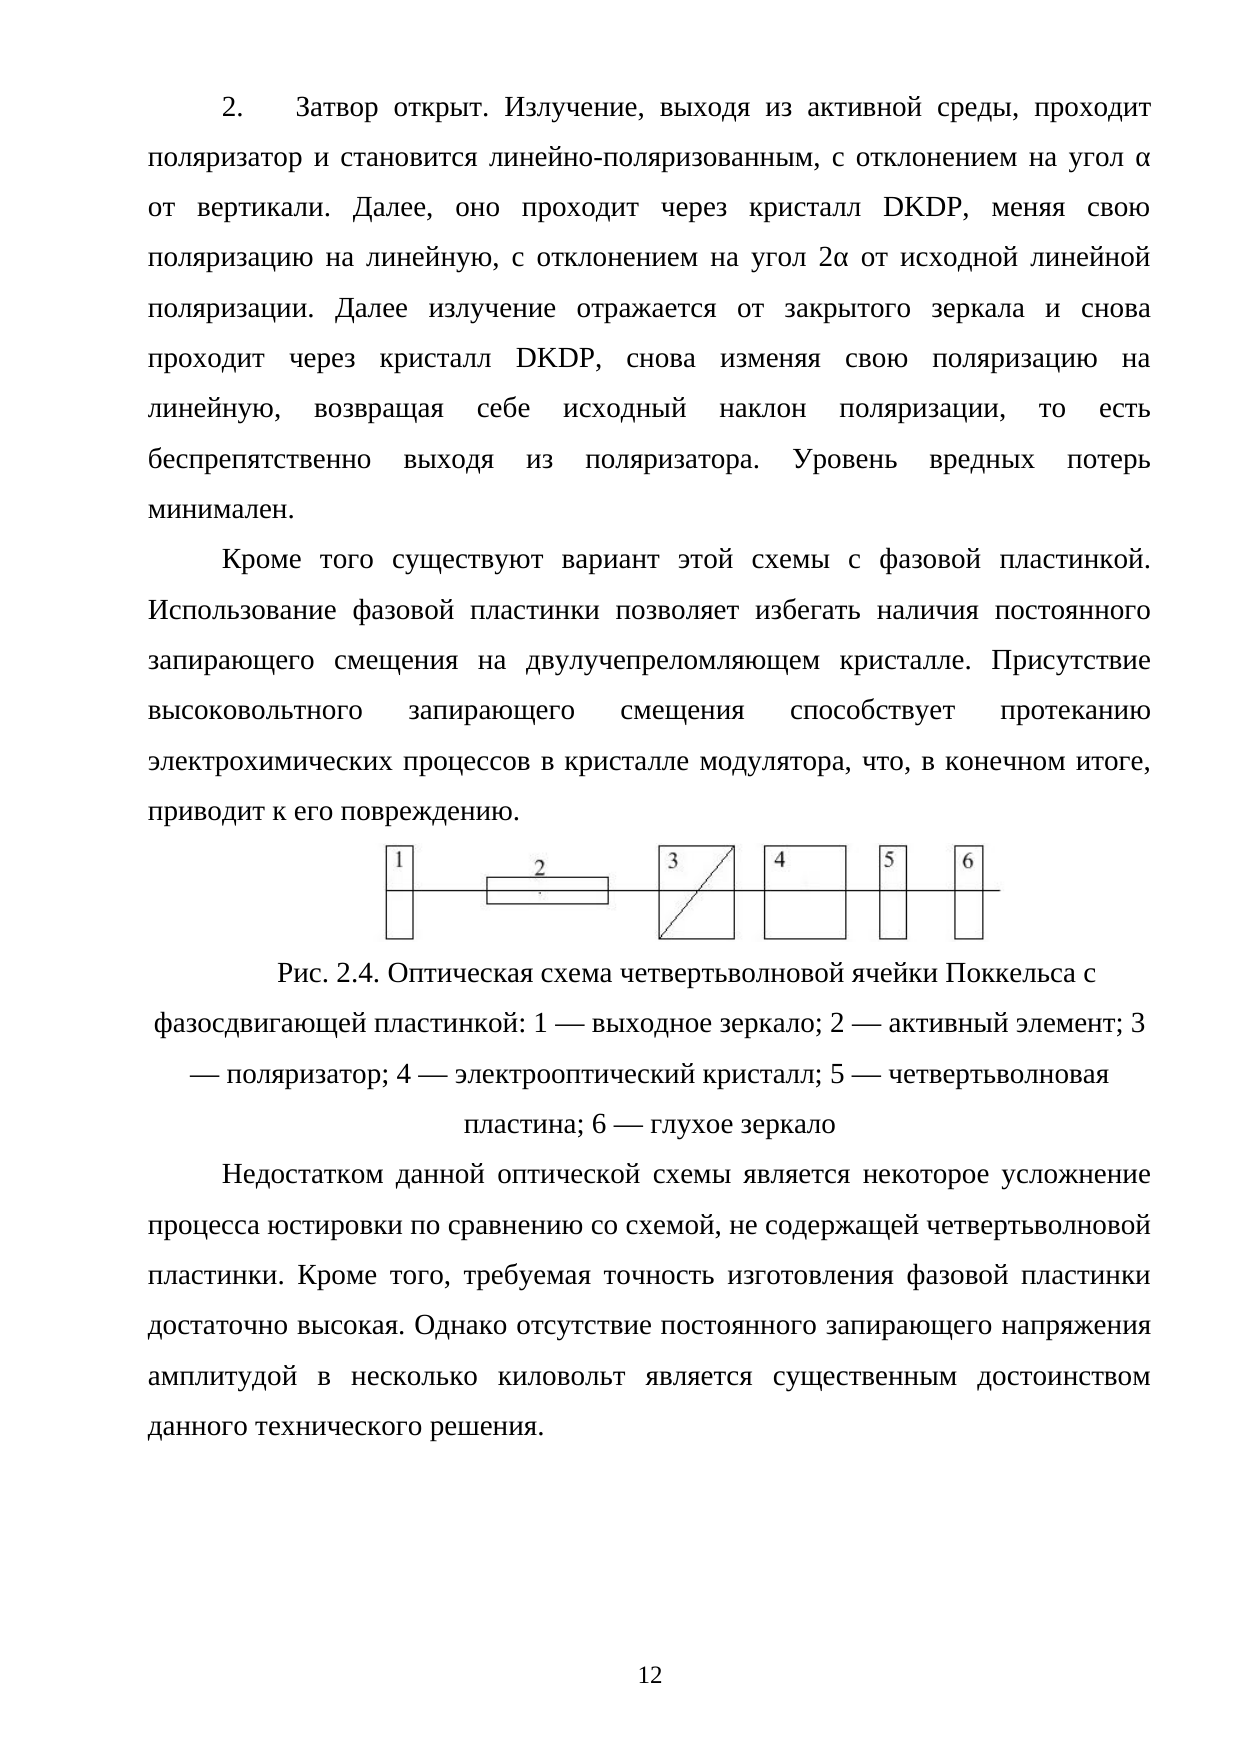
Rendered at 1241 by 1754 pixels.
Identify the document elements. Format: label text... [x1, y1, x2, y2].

text Рис. 2.4. Оптическая схема четвертьволновой ячейки Поккельса с фазосдвигающей пластинкой: 1 — выходное зеркало; 2 — активный элемент; 3 — поляризатор; 4 — электрооптический кристалл; 5 — четвертьволновая пластина; 6 — глухое зеркало [148, 955, 1152, 1140]
text Недостатком данной оптической схемы является некоторое усложнение процесса юстировки по сравнению со схемой, не содержащей четвертьволновой пластинки. Кроме того, требуемая точность изготовления фазовой пластинки достаточно высокая. Однако отсутствие постоянного запирающего напряжения амплитудой в несколько киловольт является существенным достоинством данного технического решения. [148, 1156, 1152, 1442]
picture [364, 843, 1009, 942]
text Кроме того существуют вариант этой схемы с фазовой пластинкой. Использование фазовой пластинки позволяет избегать наличия постоянного запирающего смещения на двулучепреломляющем кристалле. Присутствие высоковольтного запирающего смещения способствует протеканию электрохимических процессов в кристалле модулятора, что, в конечном итоге, приводит к его повреждению. [148, 541, 1152, 827]
list Затвор открыт. Излучение, выходя из активной среды, проходит поляризатор и становится линейно-поляризованным, с отклонением на угол α от вертикали. Далее, оно проходит через кристалл DKDP, меняя свою поляризацию на линейную, с отклонением на угол 2α от исходной линейной поляризации. Далее излучение отражается от закрытого зеркала и снова проходит через кристалл DKDP, снова изменяя свою поляризацию на линейную, возвращая себе исходный наклон поляризации, то есть беспрепятственно выходя из поляризатора. Уровень вредных потерь минимален. [148, 89, 1152, 525]
